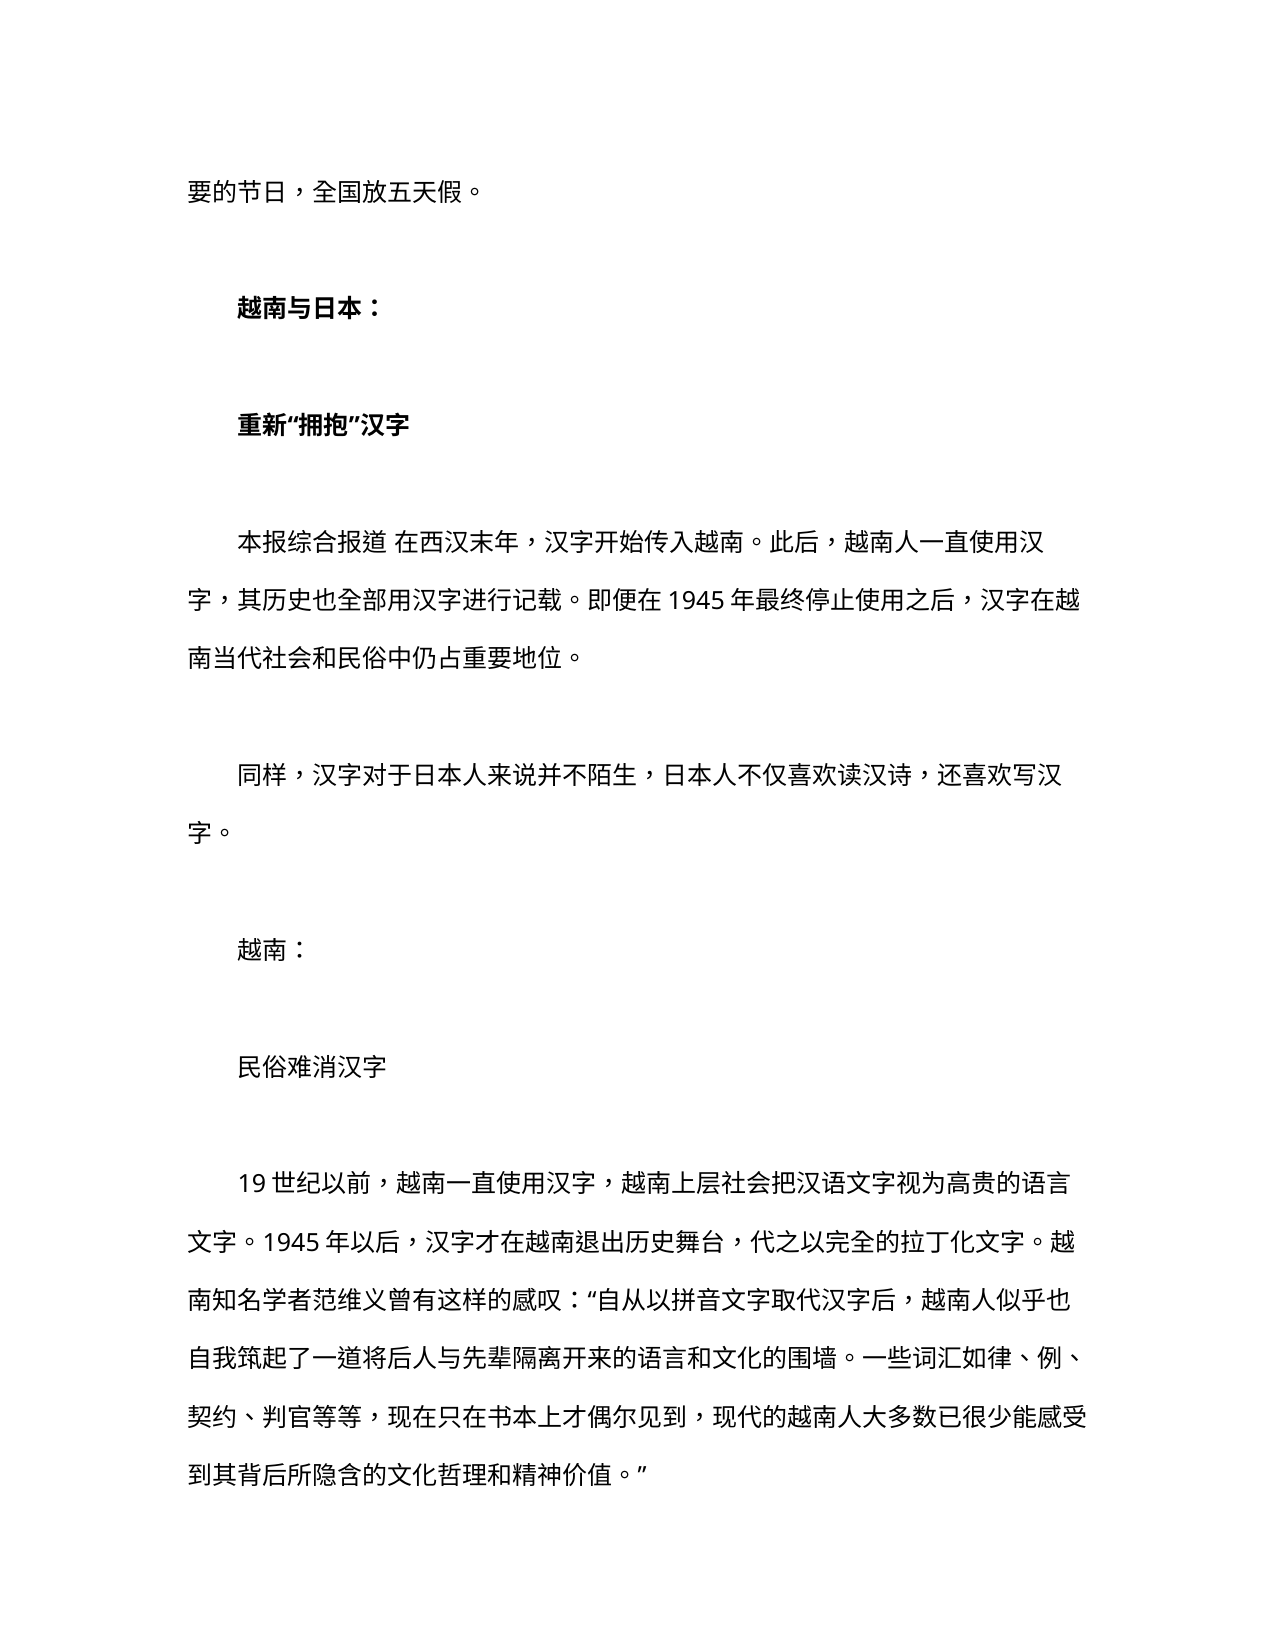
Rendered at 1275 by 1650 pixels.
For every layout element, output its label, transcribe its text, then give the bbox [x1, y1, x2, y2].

text 19世纪以前，越南一直使用汉字，越南上层社会把汉语文字视为高贵的语言文字。1945年以后，汉字才在越南退出历史舞台，代之以完全的拉丁化文字。越南知名学者范维义曾有这样的感叹：“自从以拼音文字取代汉字后，越南人似乎也自我筑起了一道将后人与先辈隔离开来的语言和文化的围墙。一些词汇如律、例、契约、判官等等，现在只在书本上才偶尔见到，现代的越南人大多数已很少能感受到其背后所隐含的文化哲理和精神价值。” [187, 1142, 1087, 1492]
text 越南： [187, 908, 1087, 967]
text 重新“拥抱”汉字 [187, 383, 1087, 442]
text 民俗难消汉字 [187, 1025, 1087, 1083]
text 本报综合报道 在西汉末年，汉字开始传入越南。此后，越南人一直使用汉字，其历史也全部用汉字进行记载。即便在1945年最终停止使用之后，汉字在越南当代社会和民俗中仍占重要地位。 [187, 500, 1087, 675]
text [187, 150, 1087, 208]
text 同样，汉字对于日本人来说并不陌生，日本人不仅喜欢读汉诗，还喜欢写汉字。 [187, 733, 1087, 850]
text 越南与日本： [187, 267, 1087, 325]
